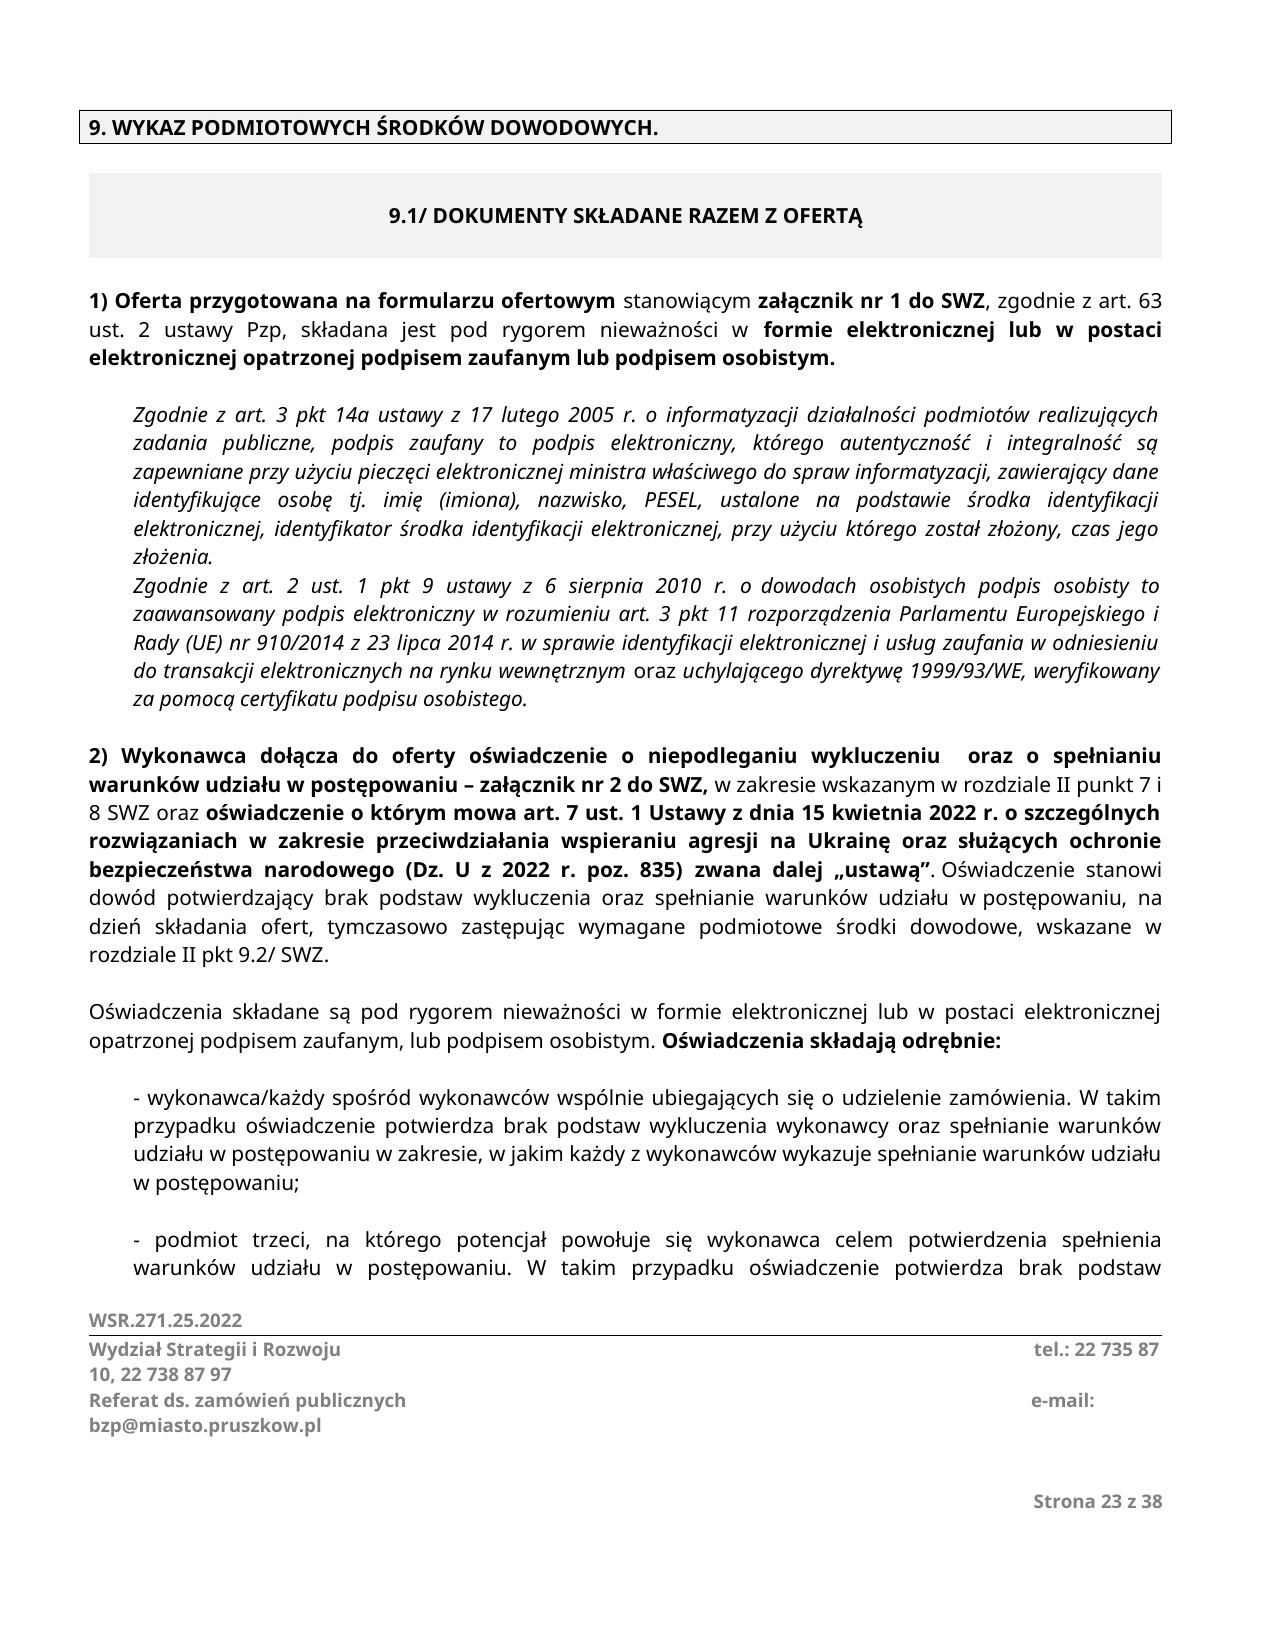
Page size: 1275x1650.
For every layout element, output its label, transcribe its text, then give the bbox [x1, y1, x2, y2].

text 9. WYKAZ PODMIOTOWYCH ŚRODKÓW DOWODOWYCH. [80, 111, 1171, 143]
text - wykonawca/każdy spośród wykonawców wspólnie ubiegających się o udzielenie zamówienia. W takim przypadku oświadczenie potwierdza brak podstaw wykluczenia wykonawcy oraz spełnianie warunków udziału w postępowaniu w zakresie, w jakim każdy z wykonawców wykazuje spełnianie warunków udziału w postępowaniu; [133, 1083, 1162, 1196]
text Zgodnie z art. 3 pkt 14a ustawy z 17 lutego 2005 r. o informatyzacji działalności podmiotów realizujących zadania publiczne, podpis zaufany to podpis elektroniczny, którego autentyczność i integralność są zapewniane przy użyciu pieczęci elektronicznej ministra właściwego do spraw informatyzacji, zawierający dane identyfikujące osobę tj. imię (imiona), nazwisko, PESEL, ustalone na podstawie środka identyfikacji elektronicznej, identyfikator środka identyfikacji elektronicznej, przy użyciu którego został złożony, czas jego złożenia. [133, 400, 1162, 571]
text 1) Oferta przygotowana na formularzu ofertowym stanowiącym załącznik nr 1 do SWZ, zgodnie z art. 63 ust. 2 ustawy Pzp, składana jest pod rygorem nieważności w formie elektronicznej lub w postaci elektronicznej opatrzonej podpisem zaufanym lub podpisem osobistym. [89, 286, 1162, 372]
text 2) Wykonawca dołącza do oferty oświadczenie o niepodleganiu wykluczeniu oraz o spełnianiu warunków udziału w postępowaniu – załącznik nr 2 do SWZ, w zakresie wskazanym w rozdziale II punkt 7 i 8 SWZ oraz oświadczenie o którym mowa art. 7 ust. 1 Ustawy z dnia 15 kwietnia 2022 r. o szczególnych rozwiązaniach w zakresie przeciwdziałania wspieraniu agresji na Ukrainę oraz służących ochronie bezpieczeństwa narodowego (Dz. U z 2022 r. poz. 835) zwana dalej „ustawą”. Oświadczenie stanowi dowód potwierdzający brak podstaw wykluczenia oraz spełnianie warunków udziału w postępowaniu, na dzień składania ofert, tymczasowo zastępując wymagane podmiotowe środki dowodowe, wskazane w rozdziale II pkt 9.2/ SWZ. [89, 741, 1162, 969]
text Zgodnie z art. 2 ust. 1 pkt 9 ustawy z 6 sierpnia 2010 r. o dowodach osobistych podpis osobisty to zaawansowany podpis elektroniczny w rozumieniu art. 3 pkt 11 rozporządzenia Parlamentu Europejskiego i Rady (UE) nr 910/2014 z 23 lipca 2014 r. w sprawie identyfikacji elektronicznej i usług zaufania w odniesieniu do transakcji elektronicznych na rynku wewnętrznym oraz uchylającego dyrektywę 1999/93/WE, weryfikowany za pomocą certyfikatu podpisu osobistego. [133, 571, 1162, 713]
text 9.1/ DOKUMENTY SKŁADANE RAZEM Z OFERTĄ [89, 201, 1162, 229]
text Oświadczenia składane są pod rygorem nieważności w formie elektronicznej lub w postaci elektronicznej opatrzonej podpisem zaufanym, lub podpisem osobistym. Oświadczenia składają odrębnie: [89, 997, 1162, 1054]
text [133, 1225, 1162, 1282]
